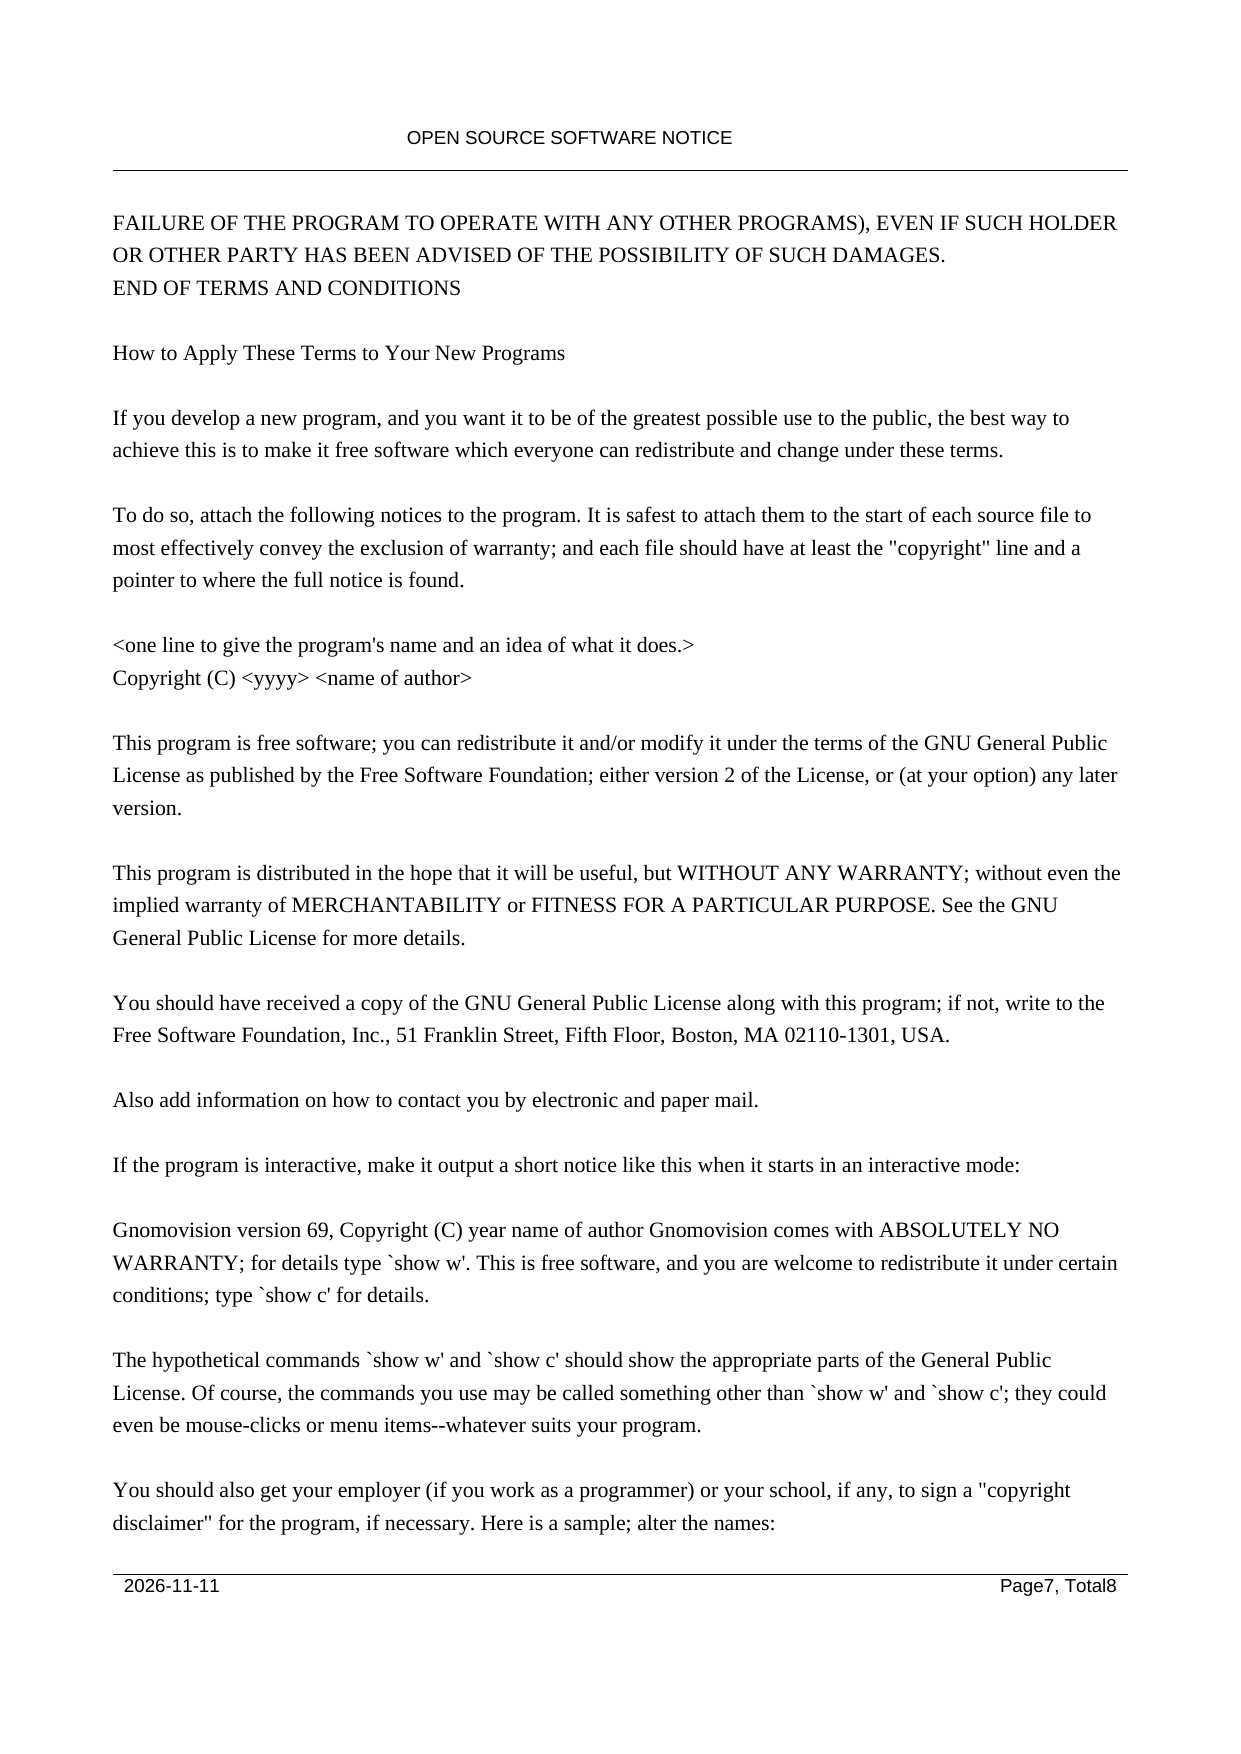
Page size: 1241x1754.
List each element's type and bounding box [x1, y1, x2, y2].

text [112, 206, 1128, 1539]
